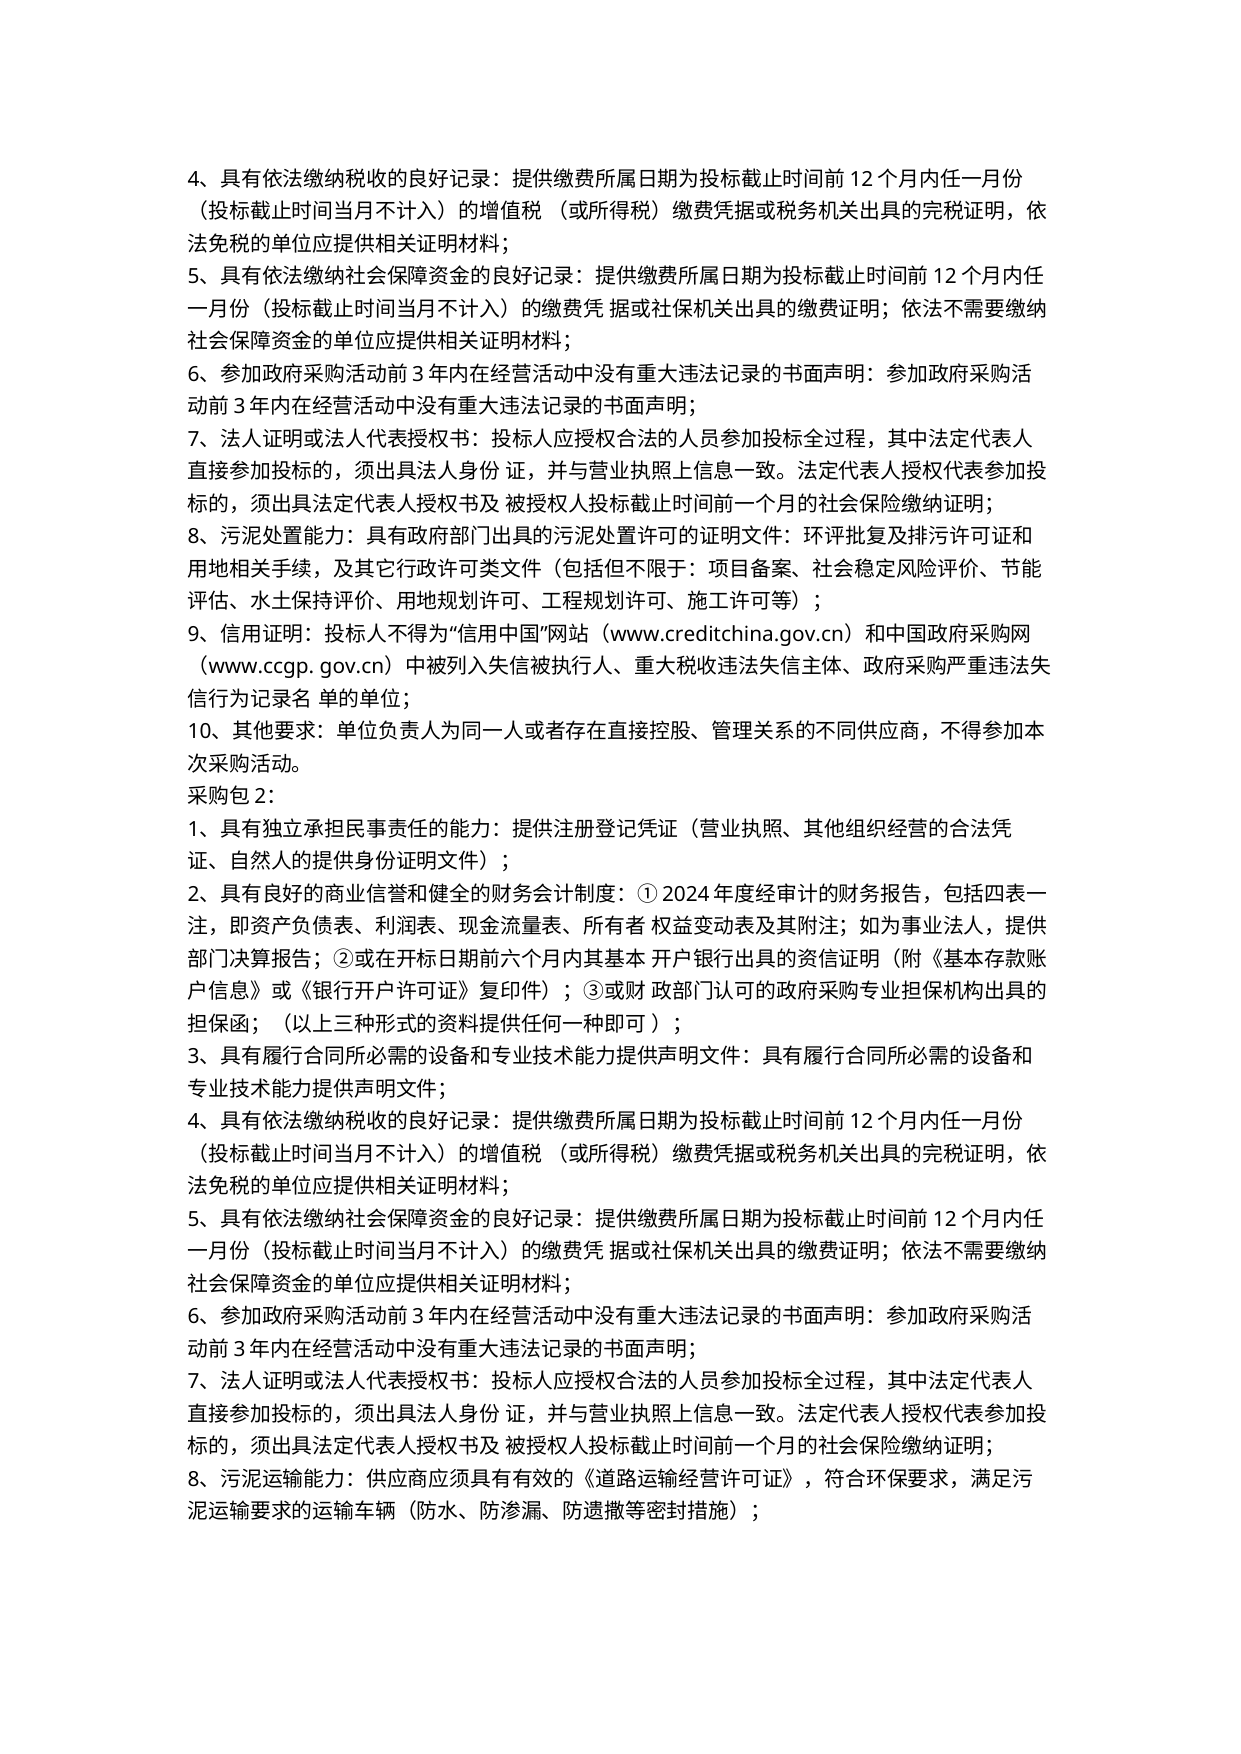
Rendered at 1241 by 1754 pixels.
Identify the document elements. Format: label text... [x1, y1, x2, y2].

text 2、具有良好的商业信誉和健全的财务会计制度：①2024年度经审计的财务报告，包括四表一注，即资产负债表、利润表、现金流量表、所有者 权益变动表及其附注；如为事业法人，提供部门决算报告；②或在开标日期前六个月内其基本 开户银行出具的资信证明（附《基本存款账户信息》或《银行开户许可证》复印件）；③或财 政部门认可的政府采购专业担保机构出具的担保函；（以上三种形式的资料提供任何一种即可 ）； [187, 877, 1053, 1039]
text 5、具有依法缴纳社会保障资金的良好记录：提供缴费所属日期为投标截止时间前12个月内任一月份（投标截止时间当月不计入）的缴费凭 据或社保机关出具的缴费证明；依法不需要缴纳社会保障资金的单位应提供相关证明材料； [187, 259, 1053, 357]
text 3、具有履行合同所必需的设备和专业技术能力提供声明文件：具有履行合同所必需的设备和专业技术能力提供声明文件； [187, 1039, 1053, 1104]
text 8、污泥处置能力：具有政府部门出具的污泥处置许可的证明文件：环评批复及排污许可证和用地相关手续，及其它行政许可类文件（包括但不限于：项目备案、社会稳定风险评价、节能评估、水土保持评价、用地规划许可、工程规划许可、施工许可等）； [187, 519, 1053, 617]
text 6、参加政府采购活动前3年内在经营活动中没有重大违法记录的书面声明：参加政府采购活动前3年内在经营活动中没有重大违法记录的书面声明； [187, 1299, 1053, 1364]
text 7、法人证明或法人代表授权书：投标人应授权合法的人员参加投标全过程，其中法定代表人直接参加投标的，须出具法人身份 证，并与营业执照上信息一致。法定代表人授权代表参加投标的，须出具法定代表人授权书及 被授权人投标截止时间前一个月的社会保险缴纳证明； [187, 1364, 1053, 1462]
text 8、污泥运输能力：供应商应须具有有效的《道路运输经营许可证》，符合环保要求，满足污泥运输要求的运输车辆（防水、防渗漏、防遗撒等密封措施）； [187, 1462, 1053, 1527]
text 4、具有依法缴纳税收的良好记录：提供缴费所属日期为投标截止时间前12个月内任一月份（投标截止时间当月不计入）的增值税 （或所得税）缴费凭据或税务机关出具的完税证明，依法免税的单位应提供相关证明材料； [187, 1104, 1053, 1202]
text 采购包2： [187, 779, 1053, 812]
text 4、具有依法缴纳税收的良好记录：提供缴费所属日期为投标截止时间前12个月内任一月份（投标截止时间当月不计入）的增值税 （或所得税）缴费凭据或税务机关出具的完税证明，依法免税的单位应提供相关证明材料； [187, 162, 1053, 259]
text 9、信用证明：投标人不得为“信用中国”网站（www.creditchina.gov.cn）和中国政府采购网（www.ccgp. gov.cn）中被列入失信被执行人、重大税收违法失信主体、政府采购严重违法失信行为记录名 单的单位； [187, 617, 1053, 714]
text 10、其他要求：单位负责人为同一人或者存在直接控股、管理关系的不同供应商，不得参加本次采购活动。 [187, 714, 1053, 779]
text 7、法人证明或法人代表授权书：投标人应授权合法的人员参加投标全过程，其中法定代表人直接参加投标的，须出具法人身份 证，并与营业执照上信息一致。法定代表人授权代表参加投标的，须出具法定代表人授权书及 被授权人投标截止时间前一个月的社会保险缴纳证明； [187, 422, 1053, 519]
text 5、具有依法缴纳社会保障资金的良好记录：提供缴费所属日期为投标截止时间前12个月内任一月份（投标截止时间当月不计入）的缴费凭 据或社保机关出具的缴费证明；依法不需要缴纳社会保障资金的单位应提供相关证明材料； [187, 1202, 1053, 1299]
text 1、具有独立承担民事责任的能力：提供注册登记凭证（营业执照、其他组织经营的合法凭证、自然人的提供身份证明文件）； [187, 812, 1053, 877]
text 6、参加政府采购活动前3年内在经营活动中没有重大违法记录的书面声明：参加政府采购活动前3年内在经营活动中没有重大违法记录的书面声明； [187, 357, 1053, 422]
